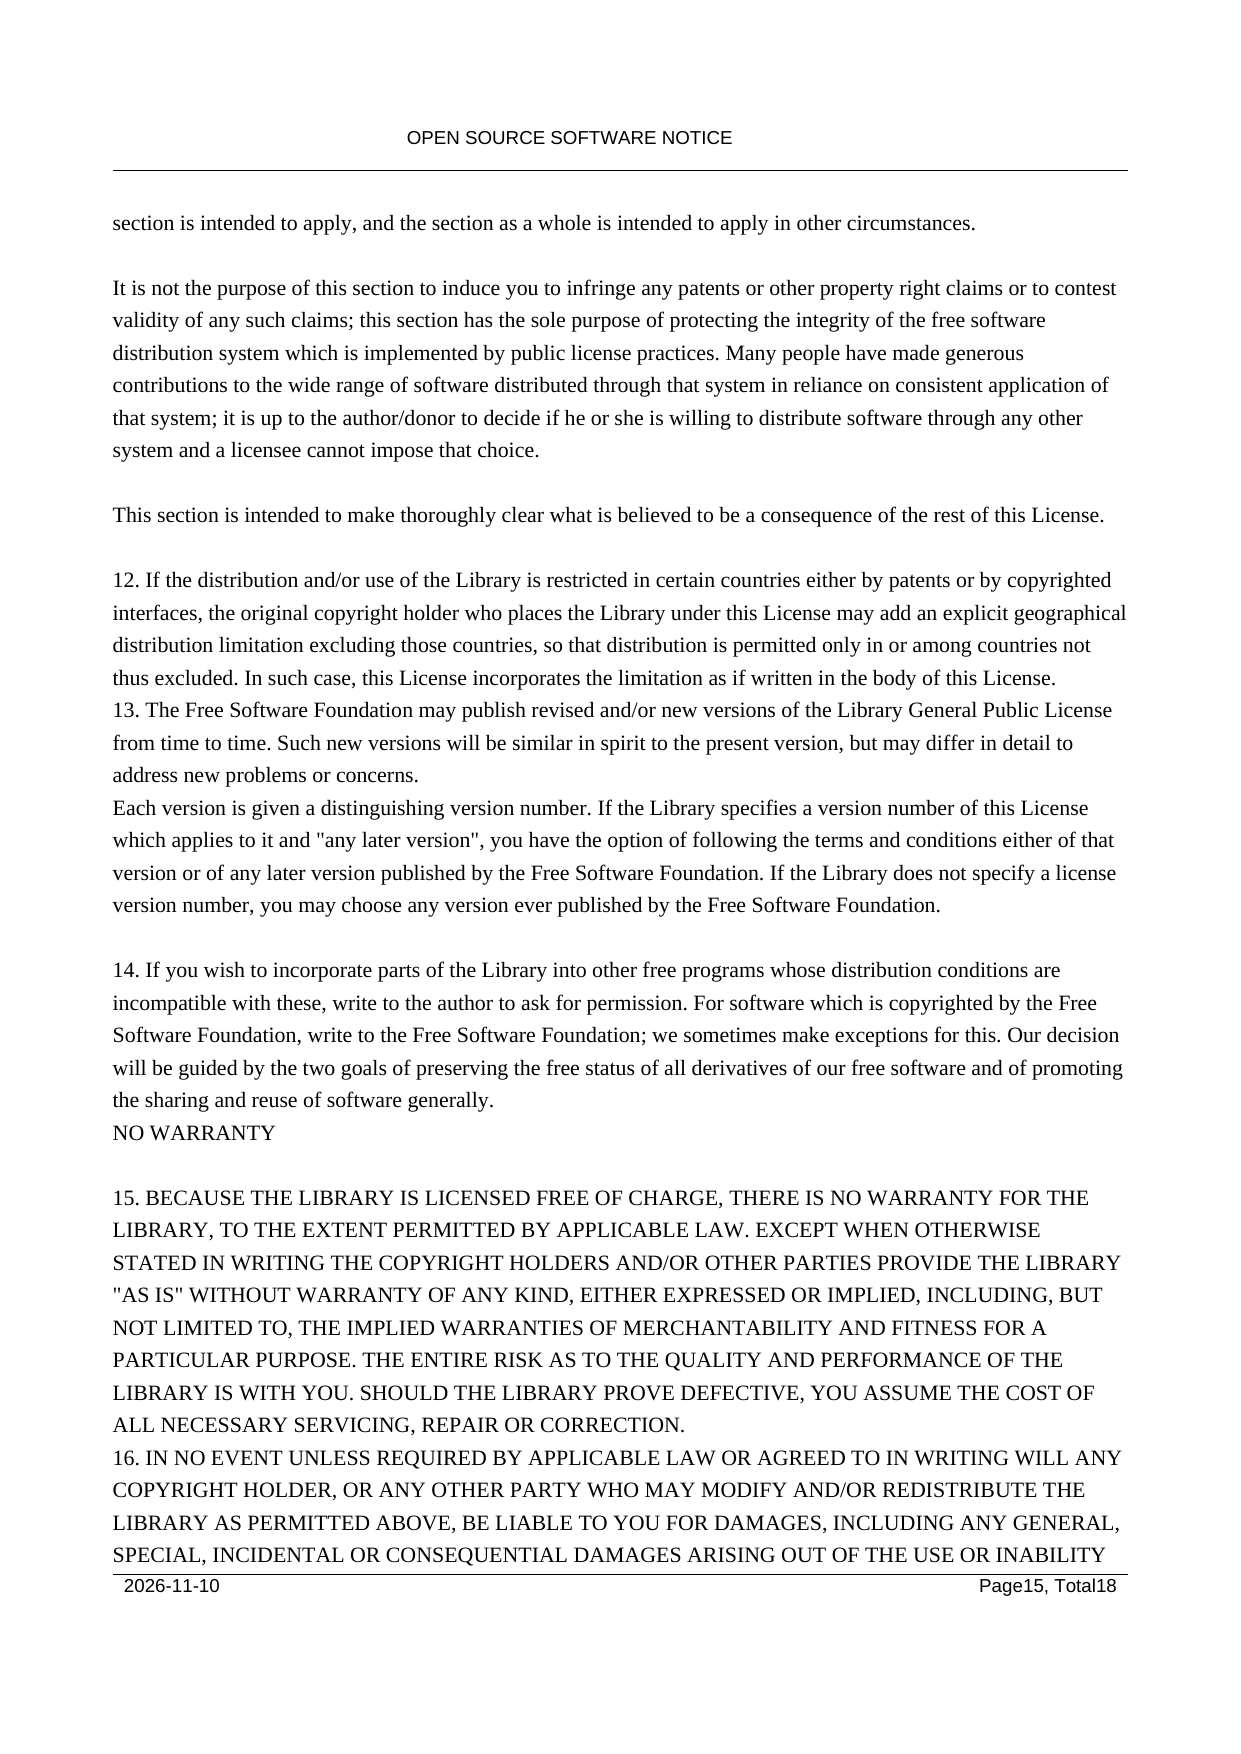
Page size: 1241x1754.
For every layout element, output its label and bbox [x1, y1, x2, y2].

text [112, 206, 1128, 1571]
